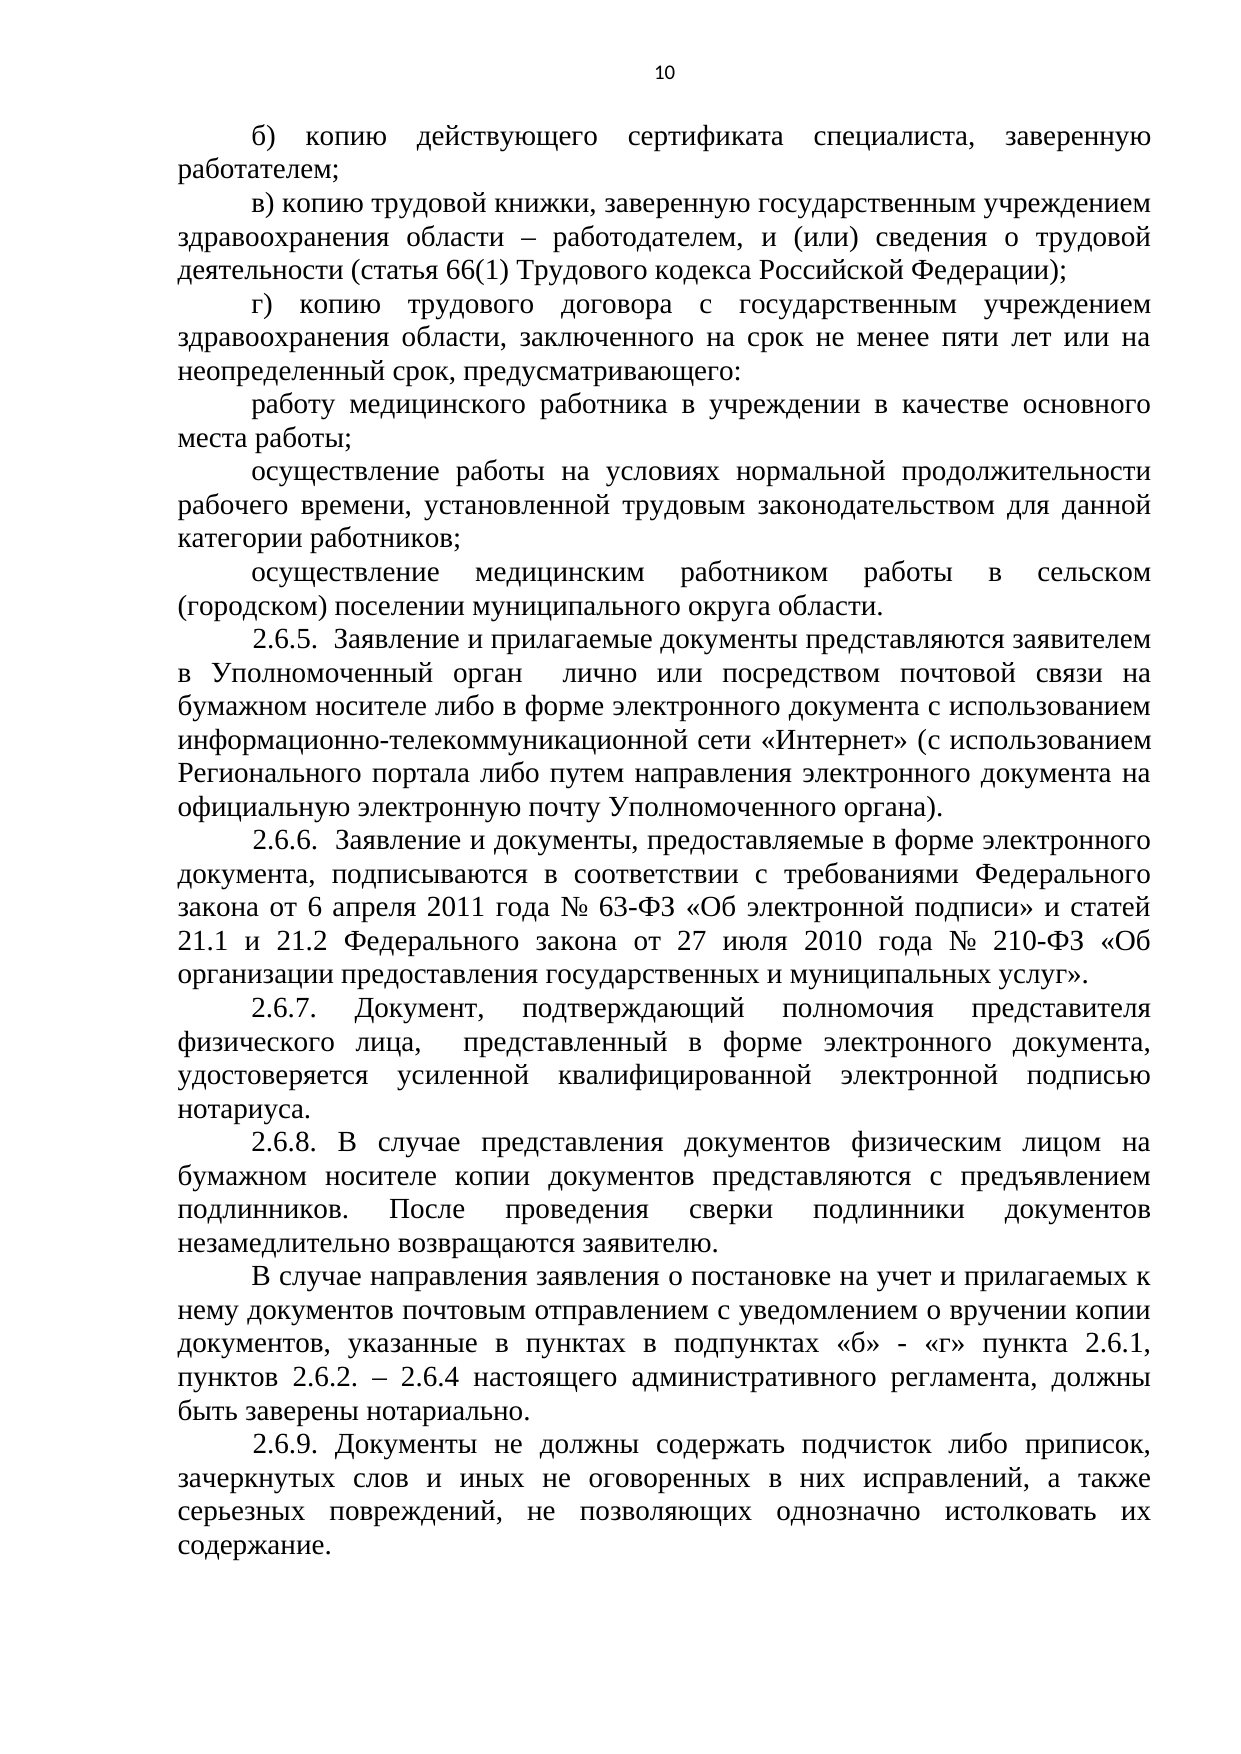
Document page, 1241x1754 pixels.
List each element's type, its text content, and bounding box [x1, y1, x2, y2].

text г) копию трудового договора с государственным учреждением здравоохранения области, заключенного на срок не менее пяти лет или на неопределенный срок, предусматривающего: [177, 286, 1152, 386]
text в) копию трудовой книжки, заверенную государственным учреждением здравоохранения области – работодателем, и (или) сведения о трудовой деятельности (статья 66(1) Трудового кодекса Российской Федерации); [177, 185, 1152, 286]
text 2.6.5. Заявление и прилагаемые документы представляются заявителем в Уполномоченный орган лично или посредством почтовой связи на бумажном носителе либо в форме электронного документа с использованием информационно-телекоммуникационной сети «Интернет» (с использованием Регионального портала либо путем направления электронного документа на официальную электронную почту Уполномоченного органа). [177, 621, 1152, 822]
text б) копию действующего сертификата специалиста, заверенную работателем; [177, 118, 1152, 185]
text 2.6.8. В случае представления документов физическим лицом на бумажном носителе копии документов представляются с предъявлением подлинников. После проведения сверки подлинники документов незамедлительно возвращаются заявителю. [177, 1124, 1152, 1258]
text 2.6.7. Документ, подтверждающий полномочия представителя физического лица, представленный в форме электронного документа, удостоверяется усиленной квалифицированной электронной подписью нотариуса. [177, 990, 1152, 1124]
text 2.6.6. Заявление и документы, предоставляемые в форме электронного документа, подписываются в соответствии с требованиями Федерального закона от 6 апреля 2011 года № 63-ФЗ «Об электронной подписи» и статей 21.1 и 21.2 Федерального закона от 27 июля 2010 года № 210-ФЗ «Об организации предоставления государственных и муниципальных услуг». [177, 822, 1152, 990]
text работу медицинского работника в учреждении в качестве основного места работы; [177, 386, 1152, 453]
text осуществление медицинским работником работы в сельском (городском) поселении муниципального округа области. [177, 554, 1152, 621]
text В случае направления заявления о постановке на учет и прилагаемых к нему документов почтовым отправлением с уведомлением о вручении копии документов, указанные в пунктах в подпунктах «б» - «г» пункта 2.6.1, пунктов 2.6.2. – 2.6.4 настоящего административного регламента, должны быть заверены нотариально. [177, 1258, 1152, 1426]
text 2.6.9. Документы не должны содержать подчисток либо приписок, зачеркнутых слов и иных не оговоренных в них исправлений, а также серьезных повреждений, не позволяющих однозначно истолковать их содержание. [177, 1426, 1152, 1560]
text осуществление работы на условиях нормальной продолжительности рабочего времени, установленной трудовым законодательством для данной категории работников; [177, 453, 1152, 554]
